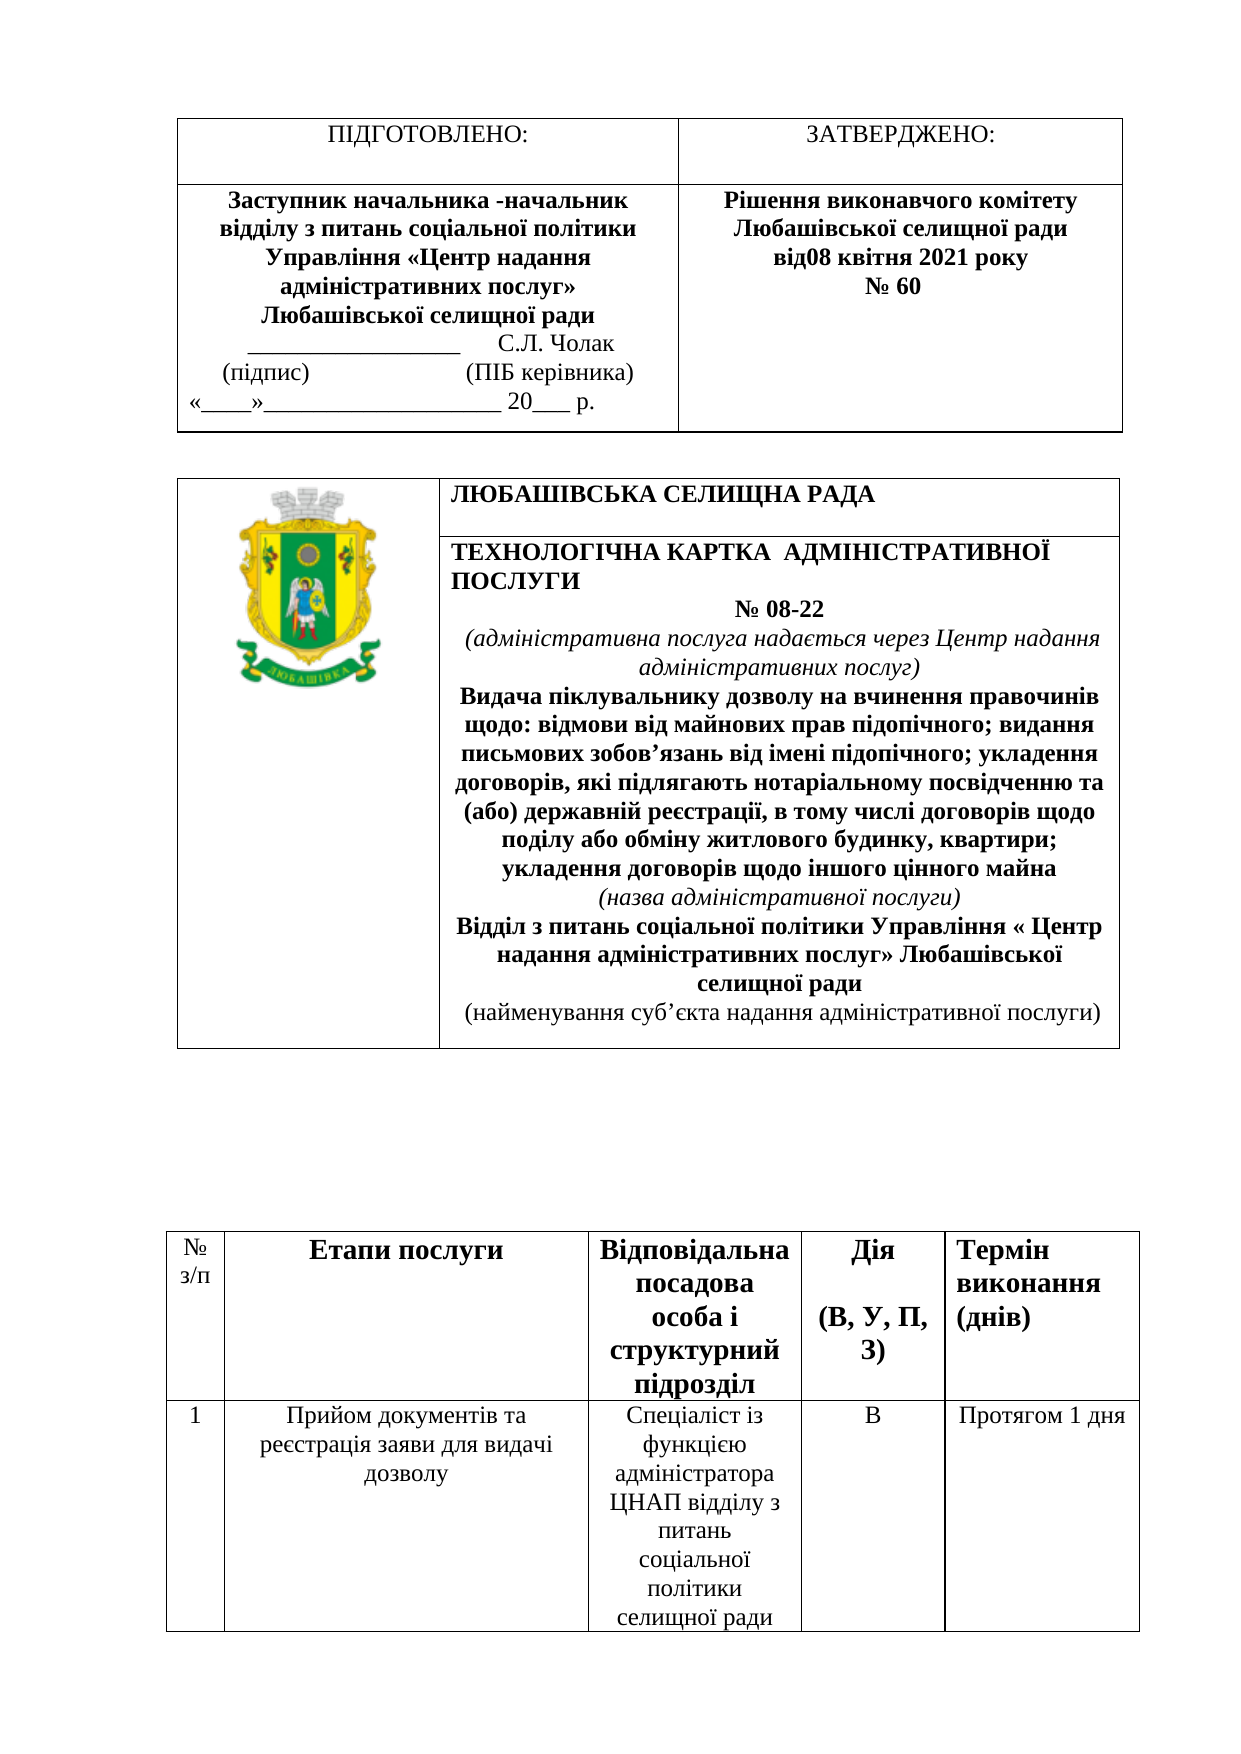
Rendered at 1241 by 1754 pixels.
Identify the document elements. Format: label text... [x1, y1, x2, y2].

table_header ПІДГОТОВЛЕНО: [178, 119, 678, 184]
table_cell Заступник начальника -начальник відділу з питань соціальної політики Управління «Центр надання адміністративних послуг» Любашівської селищної ради _________________ С.Л. Чолак (підпис) (ПІБ керівника) «____»___________________ 20___ р. [178, 185, 678, 431]
table_header Етапи послуги [225, 1232, 588, 1399]
table_header [178, 479, 439, 1048]
table_header Термін виконання (днів) [946, 1232, 1139, 1399]
table_cell 1 [167, 1401, 224, 1631]
table_header Відповідальна посадова особа і структурний підрозділ [589, 1232, 801, 1399]
table_cell Рішення виконавчого комітету Любашівської селищної ради від08 квітня 2021 року № 60 [679, 185, 1122, 431]
table_header № з/п [167, 1232, 224, 1399]
table_cell ТЕХНОЛОГІЧНА КАРТКА АДМІНІСТРАТИВНОЇ ПОСЛУГИ № 08-22 (адміністративна послуга надається через Центр надання адміністративних послуг) Видача піклувальнику дозволу на вчинення правочинів щодо: відмови від майнових прав підопічного; видання письмових зобов’язань від імені підопічного; укладення договорів, які підлягають нотаріальному посвідченню та (або) державній реєстрації, в тому числі договорів щодо поділу або обміну житлового будинку, квартири; укладення договорів щодо іншого цінного майна (назва адміністративної послуги) Відділ з питань соціальної політики Управління « Центр надання адміністративних послуг» Любашівської селищної ради (найменування суб’єкта надання адміністративної послуги) [440, 537, 1119, 1048]
table_cell В [802, 1401, 944, 1631]
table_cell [589, 1401, 801, 1631]
table_cell Протягом 1 дня [946, 1401, 1139, 1631]
picture [224, 478, 392, 698]
table_header ЗАТВЕРДЖЕНО: [679, 119, 1122, 184]
table_header ЛЮБАШІВСЬКА СЕЛИЩНА РАДА [440, 479, 1119, 536]
table_header Дія (В, У, П, З) [802, 1232, 944, 1399]
table_cell Прийом документів та реєстрація заяви для видачі дозволу [225, 1401, 588, 1631]
